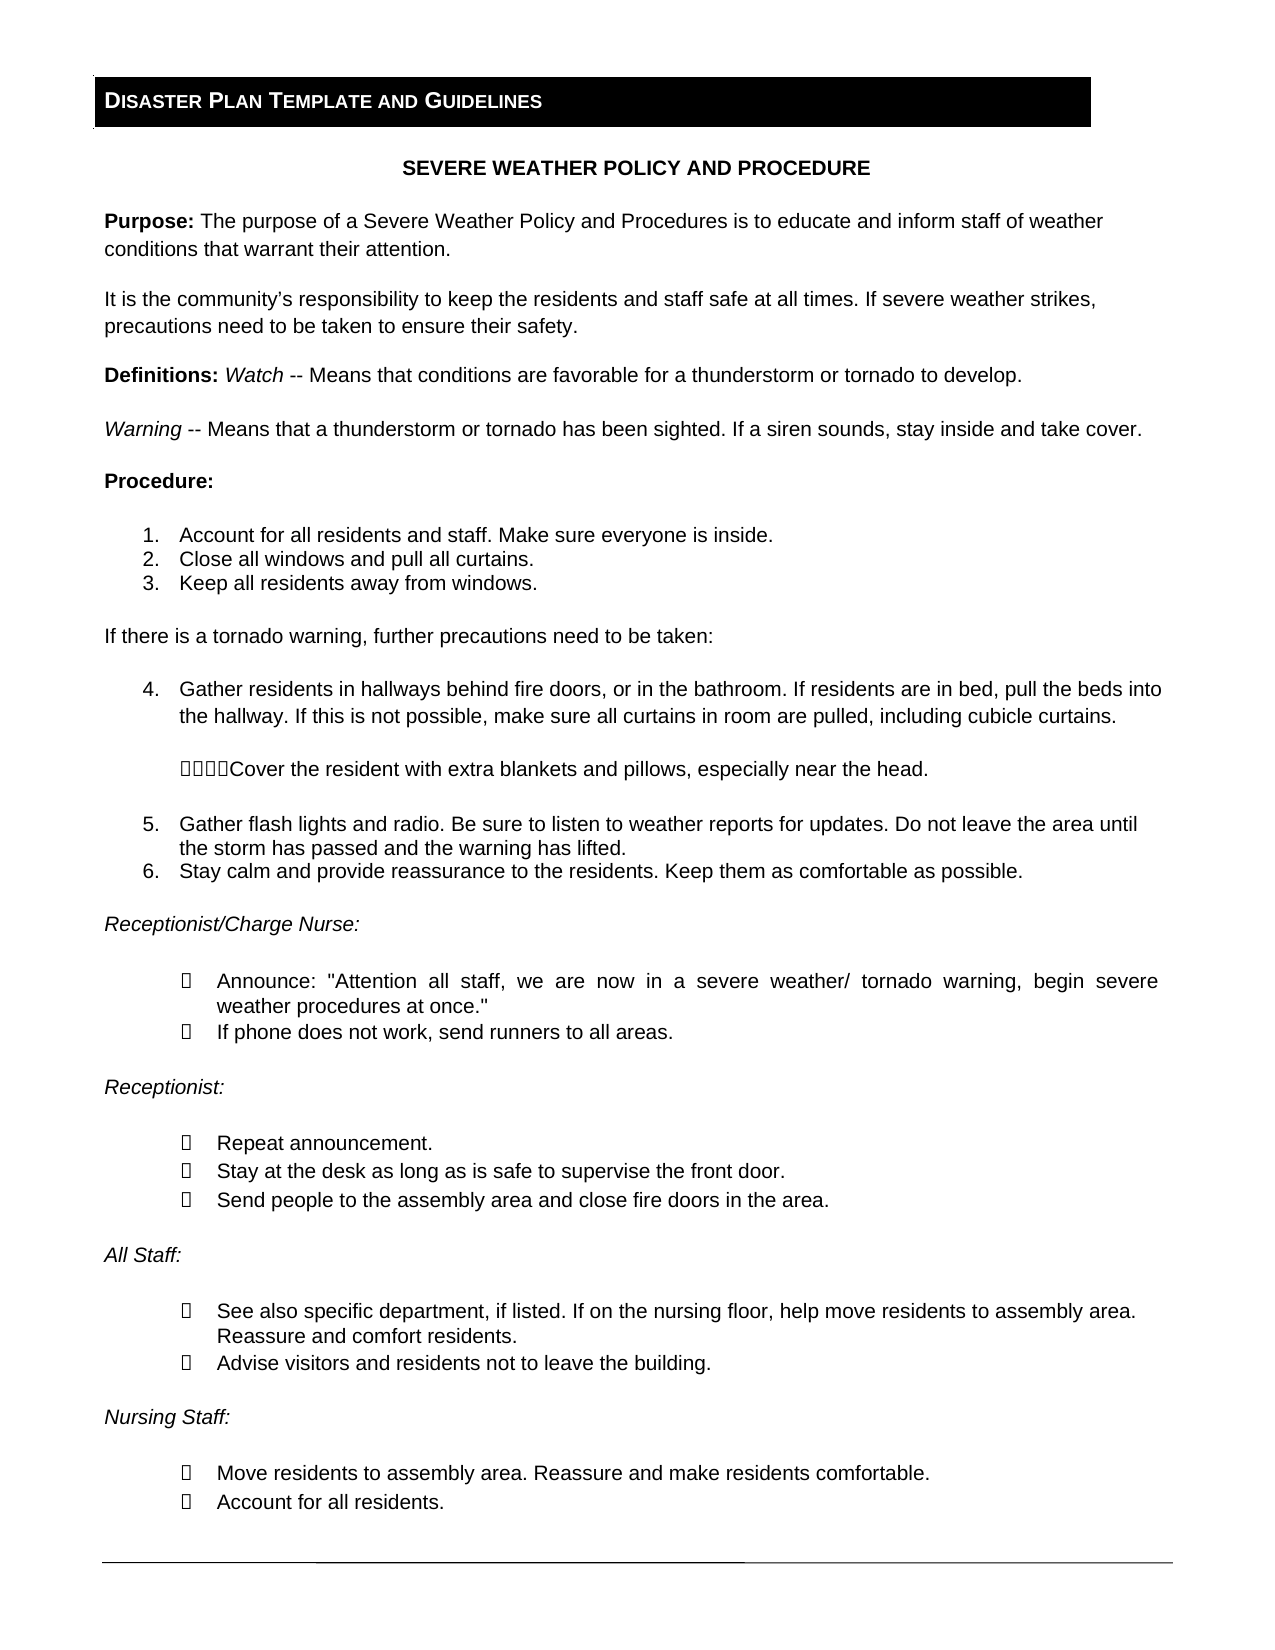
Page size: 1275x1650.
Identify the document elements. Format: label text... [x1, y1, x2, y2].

list Advise visitors and residents not to leave the building. [180, 1348, 1164, 1376]
list Repeat announcement. [180, 1128, 1164, 1157]
text All Staff: [104, 1242, 1164, 1266]
text Receptionist/Charge Nurse: [104, 912, 1164, 936]
text DISASTER PLAN TEMPLATE AND GUIDELINES [104, 87, 1164, 113]
text Definitions: Watch -- Means that conditions are favorable for a thunderstorm or tornado to develop. [104, 363, 1164, 387]
text It is the community’s responsibility to keep the residents and staff safe at all times. If severe weather strikes, precautions need to be taken to ensure their safety. [104, 286, 1098, 338]
text Procedure: [104, 469, 1164, 493]
list Close all windows and pull all curtains. [142, 547, 1164, 571]
list Gather residents in hallways behind fire doors, or in the bathroom. If residents are in bed, pull the beds into the hallway. If this is not possible, make sure all curtains in room are pulled, including cubicle curtains. [142, 677, 1164, 728]
text Purpose: The purpose of a Severe Weather Policy and Procedures is to educate and inform staff of weather conditions that warrant their attention. [104, 209, 1110, 261]
text If there is a tornado warning, further precautions need to be taken: [104, 624, 1164, 648]
list Stay calm and provide reassurance to the residents. Keep them as comfortable as possible. [142, 859, 1164, 883]
list Move residents to assembly area. Reassure and make residents comfortable. [180, 1458, 1164, 1487]
list Stay at the desk as long as is safe to supervise the front door. [180, 1157, 1164, 1185]
list Announce: "Attention all staff, we are now in a severe weather/ tornado warning, begin severe weather procedures at once." [180, 966, 1160, 1017]
text SEVERE WEATHER POLICY AND PROCEDURE [402, 156, 1164, 180]
text Nursing Staff: [104, 1405, 1164, 1429]
text Receptionist: [104, 1075, 1164, 1099]
text Warning -- Means that a thunderstorm or tornado has been sighted. If a siren sounds, stay inside and take cover. [104, 416, 1164, 440]
list If phone does not work, send runners to all areas. [180, 1017, 1164, 1046]
text Cover the resident with extra blankets and pillows, especially near the head. [179, 754, 1164, 782]
list Gather flash lights and radio. Be sure to listen to weather reports for updates. Do not leave the area until the storm has passed and the warning has lifted. [142, 811, 1139, 859]
list Account for all residents. [180, 1487, 1164, 1515]
list Account for all residents and staff. Make sure everyone is inside. [142, 523, 1164, 547]
list See also specific department, if listed. If on the nursing floor, help move residents to assembly area. Reassure and comfort residents. [180, 1296, 1137, 1348]
list Send people to the assembly area and close fire doors in the area. [180, 1185, 1164, 1213]
list Keep all residents away from windows. [142, 571, 1164, 594]
